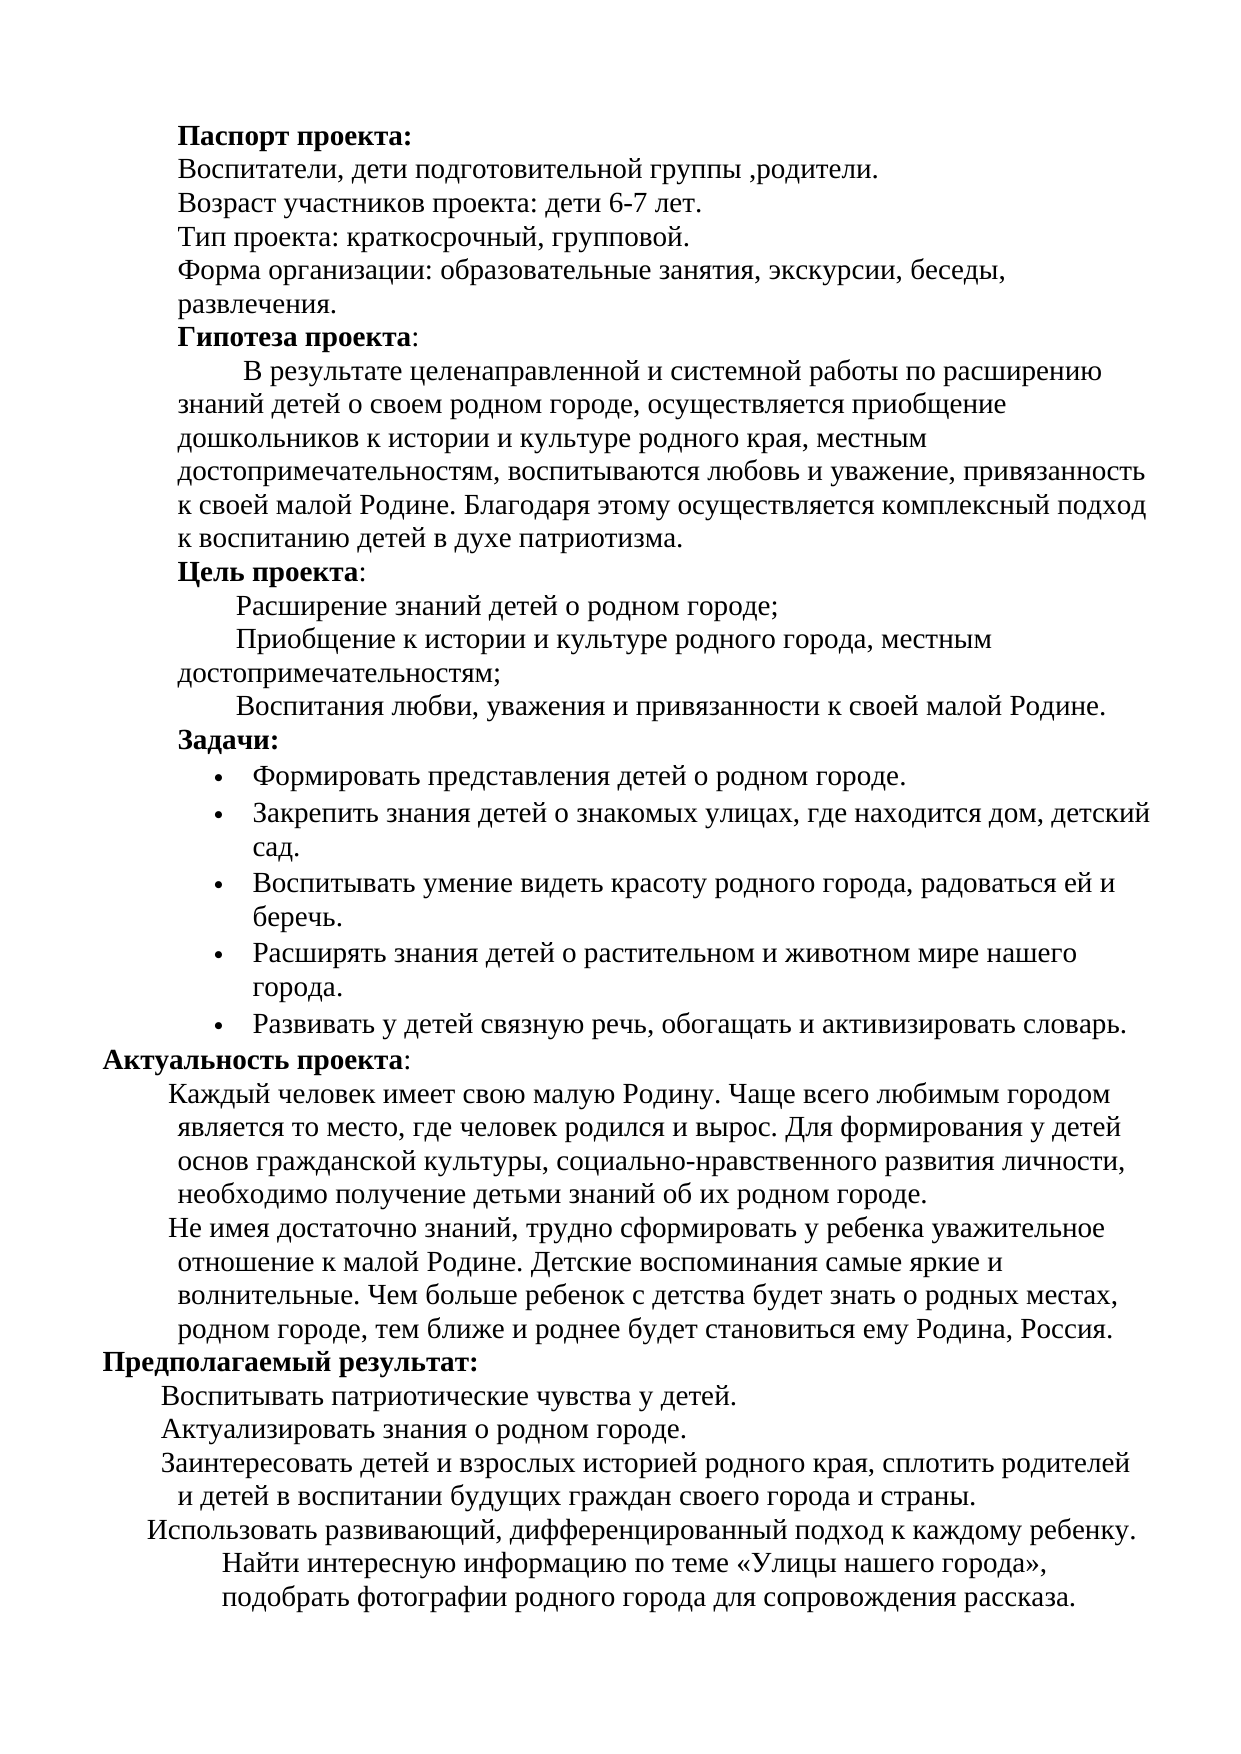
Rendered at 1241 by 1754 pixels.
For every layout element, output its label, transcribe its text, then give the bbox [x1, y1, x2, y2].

text Паспорт проекта: [177, 118, 1152, 152]
list Расширять знания детей о растительном и животном мире нашего города. [215, 936, 1152, 1003]
text Заинтересовать детей и взрослых историей родного края, сплотить родителей и детей в воспитании будущих граждан своего города и страны. [102, 1445, 1152, 1512]
list Закрепить знания детей о знакомых улицах, где находится дом, детский сад. [215, 795, 1152, 862]
text В результате целенаправленной и системной работы по расширению знаний детей о своем родном городе, осуществляется приобщение дошкольников к истории и культуре родного края, местным достопримечательностям, воспитываются любовь и уважение, привязанность к своей малой Родине. Благодаря этому осуществляется комплексный подход к воспитанию детей в духе патриотизма. [177, 353, 1152, 554]
text Использовать развивающий, дифференцированный подход к каждому ребенку. Найти интересную информацию по теме «Улицы нашего города», подобрать фотографии родного города для сопровождения рассказа. [147, 1512, 1152, 1613]
list Развивать у детей связную речь, обогащать и активизировать словарь. [215, 1006, 1152, 1039]
text Воспитатели, дети подготовительной группы ,родители. [177, 152, 1152, 185]
text Форма организации: образовательные занятия, экскурсии, беседы, развлечения. [177, 252, 1152, 319]
text Гипотеза проекта: [177, 319, 1152, 353]
text Расширение знаний детей о родном городе; [177, 588, 1152, 621]
text Каждый человек имеет свою малую Родину. Чаще всего любимым городом является то место, где человек родился и вырос. Для формирования у детей основ гражданской культуры, социально-нравственного развития личности, необходимо получение детьми знаний об их родном городе. [102, 1076, 1152, 1210]
text Приобщение к истории и культуре родного города, местным достопримечательностям; [177, 621, 1152, 688]
list Формировать представления детей о родном городе. [215, 758, 1152, 792]
text Не имея достаточно знаний, трудно сформировать у ребенка уважительное отношение к малой Родине. Детские воспоминания самые яркие и волнительные. Чем больше ребенок с детства будет знать о родных местах, родном городе, тем ближе и роднее будет становиться ему Родина, Россия. [102, 1210, 1152, 1344]
text Воспитывать патриотические чувства у детей. [102, 1378, 1152, 1411]
text Актуальность проекта: [102, 1042, 1152, 1076]
text Предполагаемый результат: [102, 1344, 1152, 1378]
list Воспитывать умение видеть красоту родного города, радоваться ей и беречь. [215, 865, 1152, 932]
text Тип проекта: краткосрочный, групповой. [177, 219, 1152, 252]
text Воспитания любви, уважения и привязанности к своей малой Родине. [177, 688, 1152, 722]
text Цель проекта: [177, 554, 1152, 588]
text Возраст участников проекта: дети 6-7 лет. [177, 185, 1152, 219]
text Задачи: [177, 722, 1152, 755]
text Актуализировать знания о родном городе. [102, 1411, 1152, 1445]
